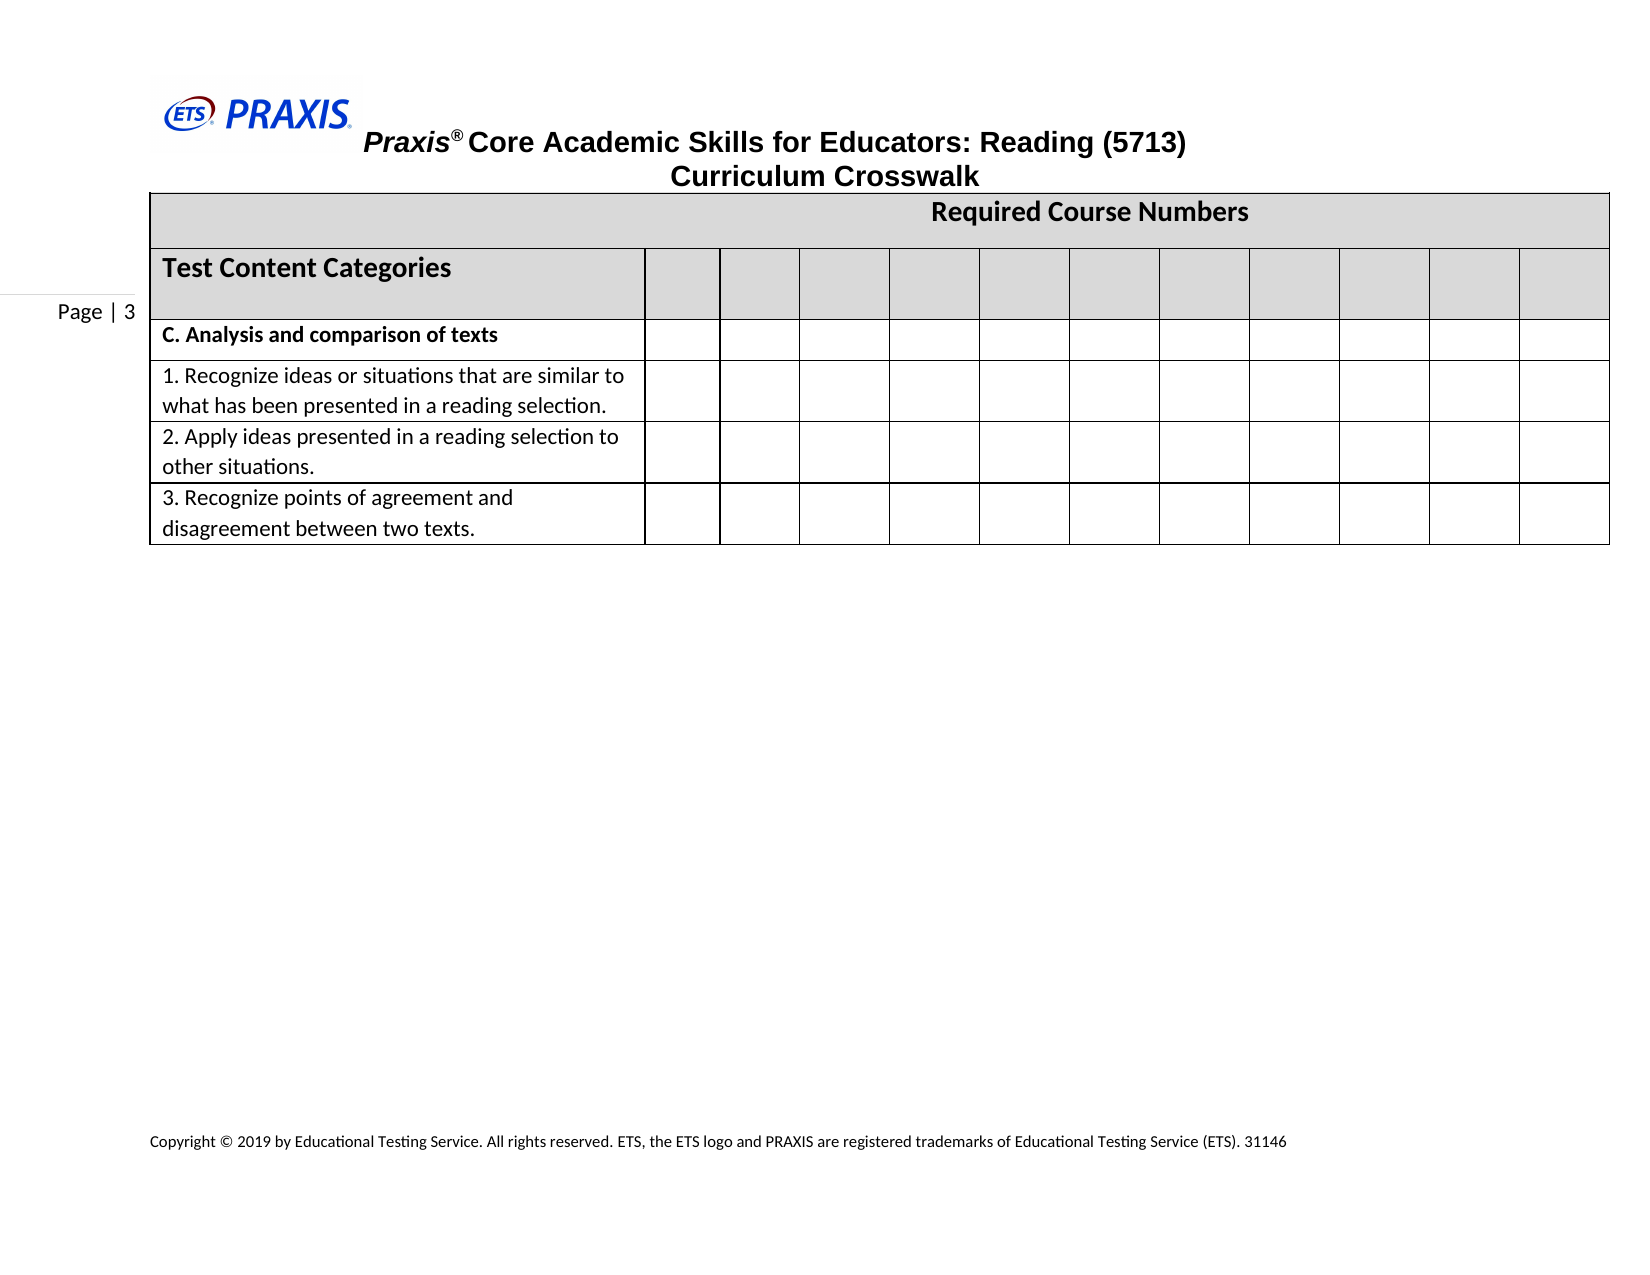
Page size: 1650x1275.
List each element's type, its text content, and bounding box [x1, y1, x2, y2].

table_cell [1250, 484, 1339, 544]
table_cell [1430, 320, 1519, 360]
table_cell [800, 484, 889, 544]
table_cell [1430, 249, 1519, 319]
table_cell [980, 320, 1069, 360]
table_cell [1250, 320, 1339, 360]
table_cell [890, 320, 979, 360]
table_cell [1520, 249, 1609, 319]
table_cell Test Content Categories [151, 249, 644, 319]
table_cell [646, 320, 719, 360]
table_cell [980, 422, 1069, 482]
table_cell [721, 320, 799, 360]
table_cell [1340, 484, 1429, 544]
table_cell [1340, 249, 1429, 319]
table_cell [890, 422, 979, 482]
table_cell [800, 320, 889, 360]
table_cell [721, 484, 799, 544]
table_cell [1160, 320, 1249, 360]
table_cell [1070, 249, 1159, 319]
table_cell [1340, 361, 1429, 421]
table_cell [980, 249, 1069, 319]
table_cell [1520, 361, 1609, 421]
table_cell [980, 484, 1069, 544]
table_cell [1520, 422, 1609, 482]
table_cell [646, 249, 719, 319]
table_cell [1520, 320, 1609, 360]
table_cell [890, 484, 979, 544]
table_cell [1250, 422, 1339, 482]
table_cell [646, 484, 719, 544]
table_cell [1340, 320, 1429, 360]
table_cell 3. Recognize points of agreement and disagreement between two texts. [151, 484, 644, 544]
table_cell [1160, 422, 1249, 482]
table_cell [980, 361, 1069, 421]
table_cell [1250, 249, 1339, 319]
table_cell [721, 249, 799, 319]
table_cell [646, 361, 719, 421]
table_cell [1430, 484, 1519, 544]
table_cell [1070, 361, 1159, 421]
table_cell [1160, 484, 1249, 544]
table_cell [1070, 320, 1159, 360]
table_cell [646, 422, 719, 482]
table_cell 2. Apply ideas presented in a reading selection to other situations. [151, 422, 644, 482]
table_cell [890, 249, 979, 319]
table_cell [1430, 361, 1519, 421]
table_cell [721, 422, 799, 482]
table_cell 1. Recognize ideas or situations that are similar to what has been presented in a reading selection. [151, 361, 644, 421]
picture [150, 75, 364, 153]
table_cell [1520, 484, 1609, 544]
table_cell [721, 361, 799, 421]
table_cell [800, 361, 889, 421]
table_cell [1340, 422, 1429, 482]
table_cell [800, 422, 889, 482]
table_cell [890, 361, 979, 421]
table_cell [1070, 484, 1159, 544]
table_cell [1160, 361, 1249, 421]
table_cell [1430, 422, 1519, 482]
table_cell [1070, 422, 1159, 482]
table_cell [1250, 361, 1339, 421]
table_header Required Course Numbers [151, 194, 1609, 248]
table_cell C. Analysis and comparison of texts [151, 320, 644, 360]
table_cell [1160, 249, 1249, 319]
table_cell [800, 249, 889, 319]
